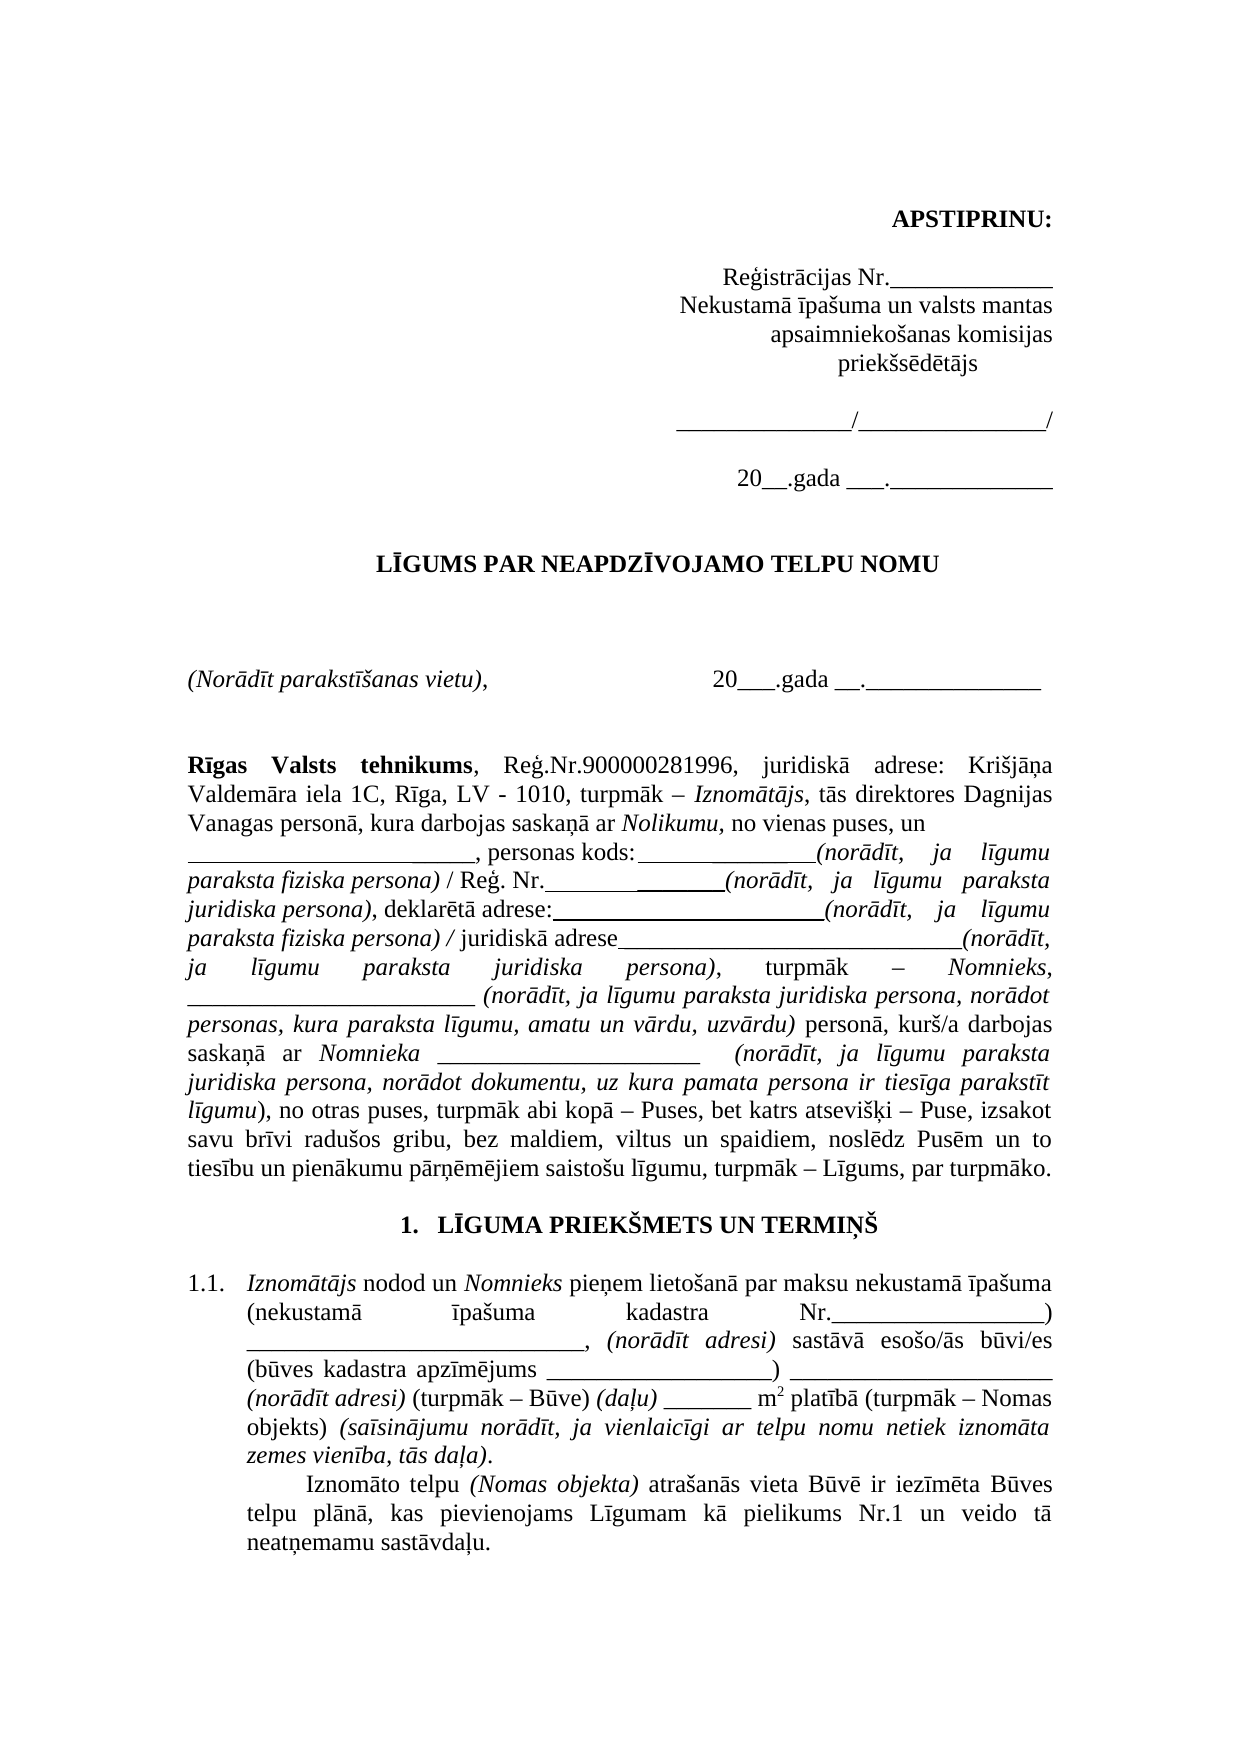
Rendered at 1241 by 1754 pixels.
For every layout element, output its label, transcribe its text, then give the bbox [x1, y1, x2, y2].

text Nekustamā īpašuma un valsts mantas [241, 291, 1053, 319]
text 20__.gada ___._____________ [187, 179, 1053, 492]
text ______________/_______________/ [241, 406, 1053, 434]
list LĪGUMA PRIEKŠMETS UN TERMIŅŠ [225, 1211, 1053, 1239]
text LĪGUMS NEAPDZĪVOJAMO TELPU NOMU [187, 549, 1053, 578]
text Rīgas Valsts tehnikums, Reģ.Nr.900000281996, juridiskā adrese: Krišjāņa Valdemāra iela 1C, Rīga, LV - 1010, turpmāk – Iznomātājs, tās direktores Dagnijas Vanagas personā, kura darbojas saskaņā ar Nolikumu, no vienas puses, un [187, 751, 1053, 837]
text apsaimniekošanas komisijas [241, 319, 1053, 348]
text priekšsēdētājs [241, 348, 1053, 377]
text Reģistrācijas Nr._____________ [241, 262, 1053, 291]
text APSTIPRINU: [241, 204, 1053, 233]
text _____, personas kods: ______ (norādīt, ja līgumu paraksta fiziska persona) / Reģ. Nr. _______(norādīt, ja līgumu paraksta juridiska persona), deklarētā adrese: _______(norādīt, ja līgumu paraksta fiziska persona) / juridiskā adrese ___________________________(norādīt, ja līgumu paraksta juridiska persona), turpmāk – Nomnieks, _______________________ (norādīt, ja līgumu paraksta juridiska persona, norādot personas, kura paraksta līgumu, amatu un vārdu, uzvārdu) personā, kurš/a darbojas saskaņā ar Nomnieka _____________________ (norādīt, ja līgumu paraksta juridiska persona, norādot dokumentu, uz kura pamata persona ir tiesīga parakstīt līgumu), no otras puses, turpmāk abi kopā – Puses, bet katrs atsevišķi – Puse, izsakot savu brīvi radušos gribu, bez maldiem, viltus un spaidiem, noslēdz Pusēm un to tiesību un pienākumu pārņēmējiem saistošu līgumu, turpmāk – Līgums, par turpmāko. [187, 837, 1053, 1182]
text (Norādīt parakstīšanas vietu), 20___.gada __.______________ [187, 664, 1053, 693]
text Iznomāto telpu (Nomas objekta) atrašanās vieta Būvē ir iezīmēta Būves telpu plānā, kas pievienojams Līgumam kā pielikums Nr.1 un veido tā neatņemamu sastāvdaļu. [247, 1469, 1053, 1556]
list Iznomātājs nodod un Nomnieks pieņem lietošanā par maksu nekustamā īpašuma (nekustamā īpašuma kadastra Nr._________________) ___________________________, (norādīt adresi) sastāvā esošo/ās būvi/es (būves kadastra apzīmējums __________________) _____________________ (norādīt adresi) (turpmāk – Būve) (daļu) _______ m2 platībā (turpmāk – Nomas objekts) (saīsinājumu norādīt, ja vienlaicīgi ar telpu nomu netiek iznomāta zemes vienība, tās daļa). [187, 1268, 1053, 1469]
